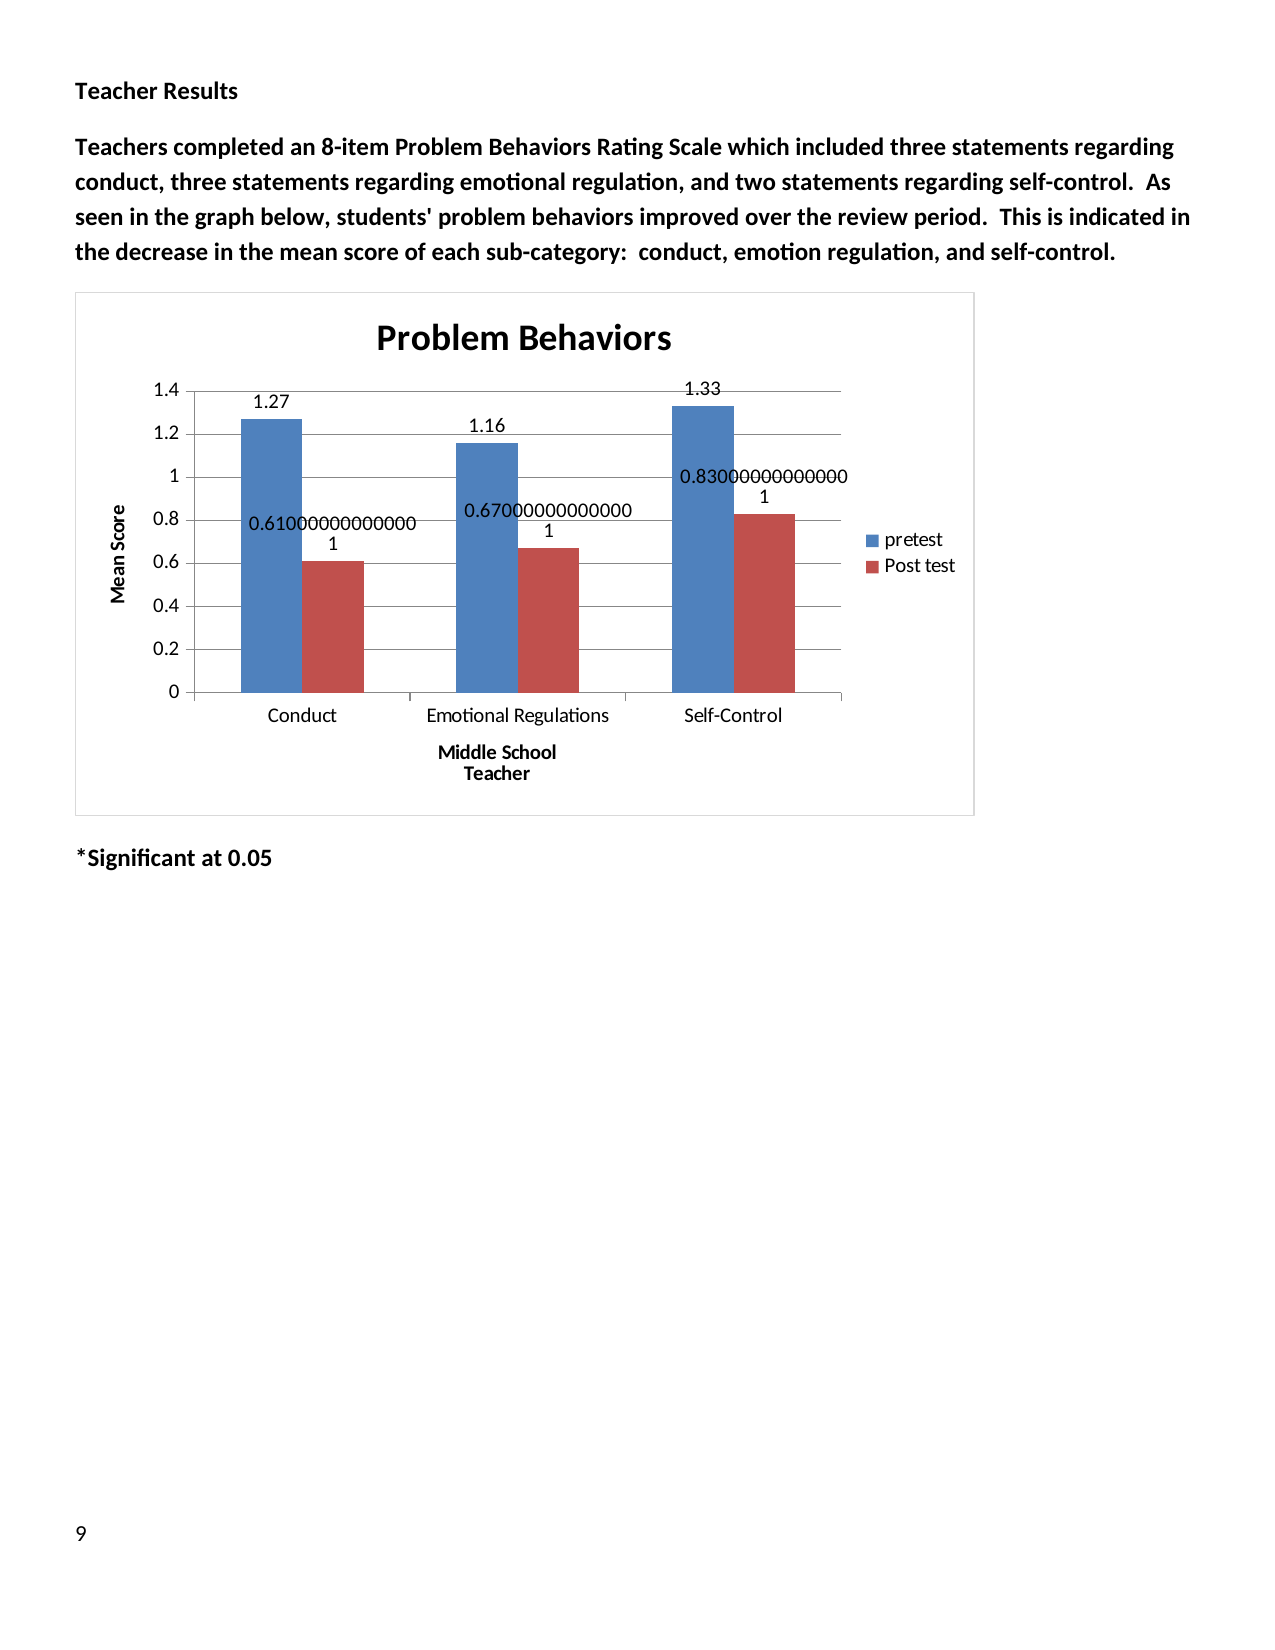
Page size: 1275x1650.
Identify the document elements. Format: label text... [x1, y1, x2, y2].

text Teachers completed an 8-item Problem Behaviors Rating Scale which included three statements regarding conduct, three statements regarding emotional regulation, and two statements regarding self-control. As seen in the graph below, students' problem behaviors improved over the review period. This is indicated in the decrease in the mean score of each sub-category: conduct, emotion regulation, and self-control. [75, 131, 1200, 266]
text *Significant at 0.05 [75, 842, 1200, 872]
text Teacher Results [75, 75, 1200, 106]
